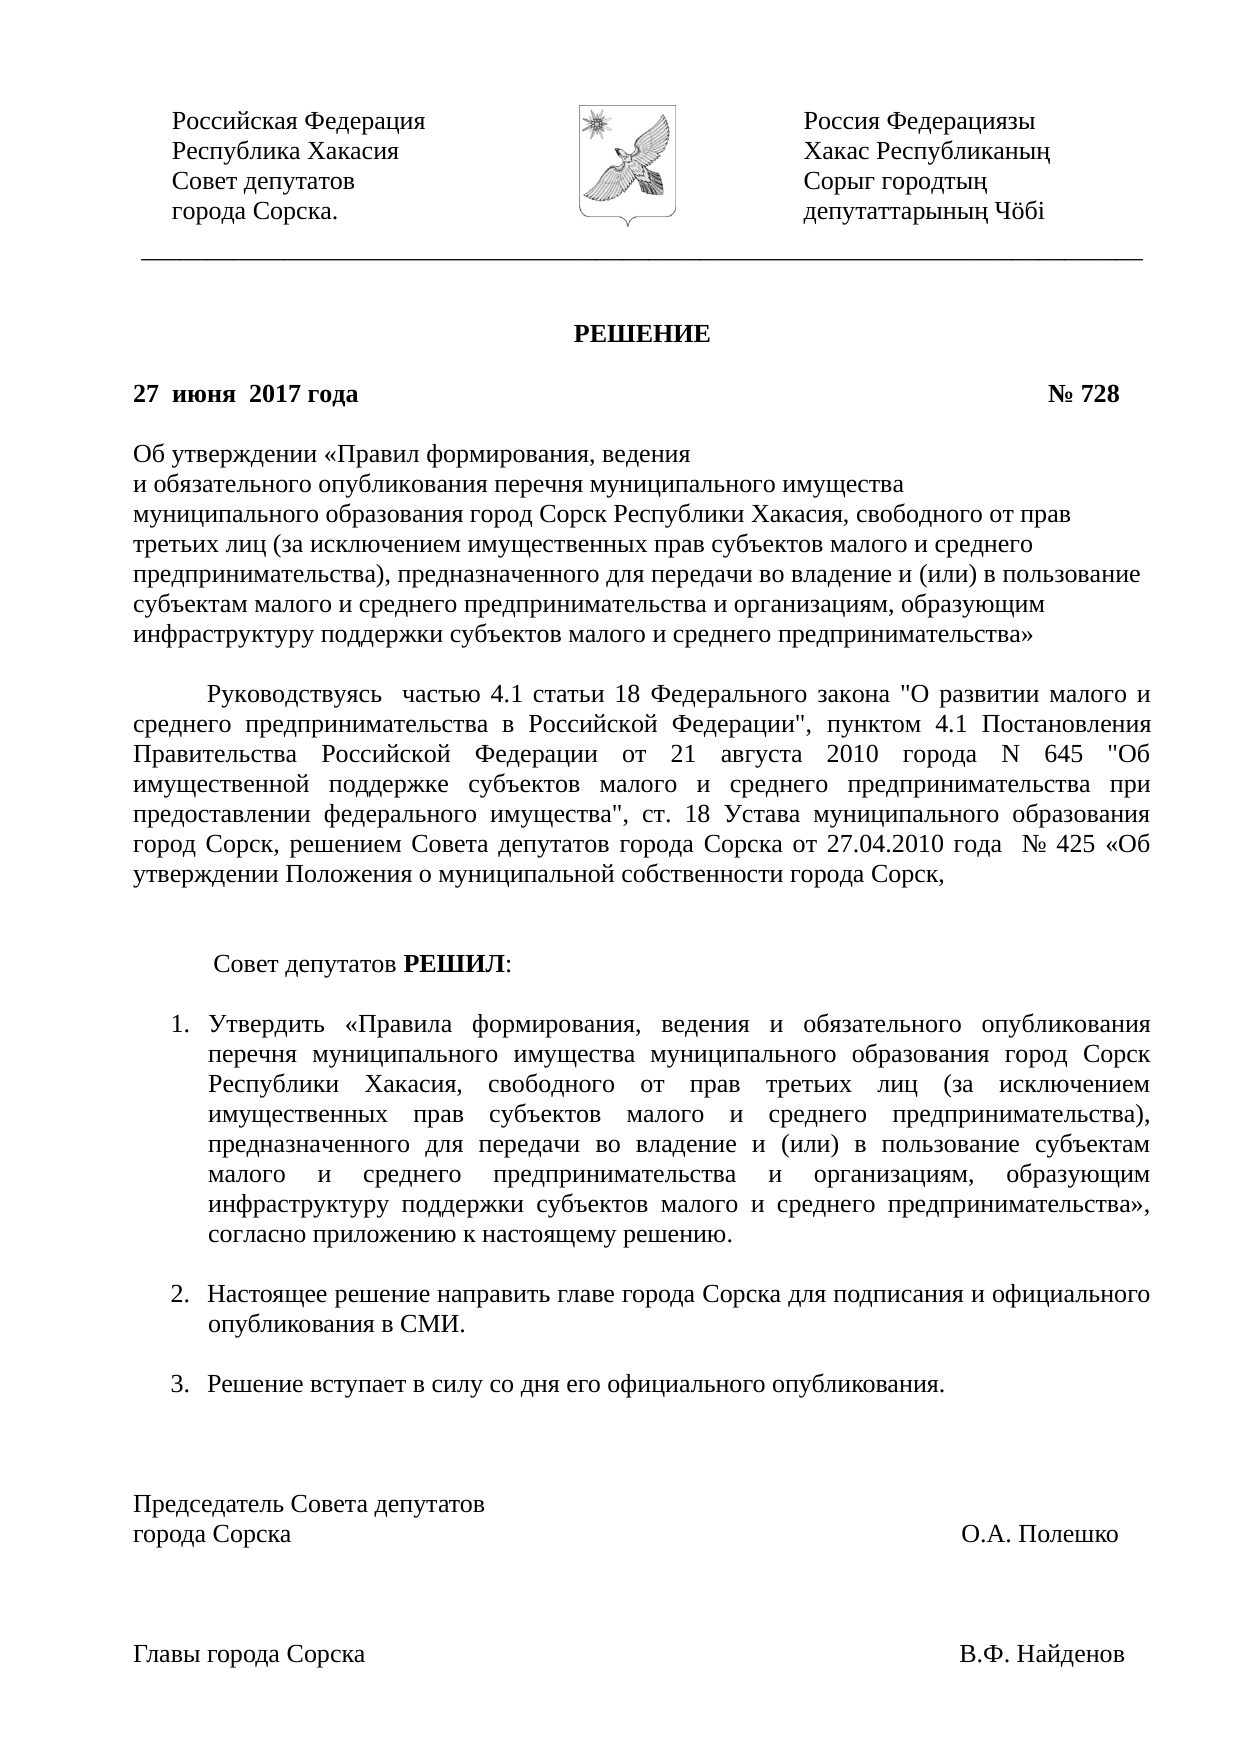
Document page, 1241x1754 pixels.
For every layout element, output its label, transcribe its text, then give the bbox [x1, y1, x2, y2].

picture [579, 105, 676, 227]
table_header Россия Федерациязы Хакас Республиканың Сорыг городтың депутаттарының Чöбi [786, 75, 1124, 232]
table_header Российская Федерация Республика Хакасия Совет депутатов города Сорска. [161, 75, 469, 232]
title Настоящее решение направить главе города Сорска для подписания и официального опубликования в СМИ. [170, 1278, 1152, 1338]
text и обязательного опубликования перечня муниципального имущества [133, 468, 1152, 498]
text Об утверждении «Правил формирования, ведения [133, 438, 1152, 468]
title Председатель Совета депутатов [133, 1488, 1152, 1518]
table_header [470, 75, 785, 232]
text Совет депутатов РЕШИЛ: [133, 948, 1152, 978]
title Главы города Сорска В.Ф. Найденов [133, 1638, 1152, 1668]
title города Сорска О.А. Полешко [133, 1518, 1152, 1548]
title Решение вступает в силу со дня его официального опубликования. [170, 1368, 1152, 1398]
text Руководствуясь частью 4.1 статьи 18 Федерального закона "О развитии малого и среднего предпринимательства в Российской Федерации", пунктом 4.1 Постановления Правительства Российской Федерации от 21 августа 2010 города N 645 "Об имущественной поддержке субъектов малого и среднего предпринимательства при предоставлении федерального имущества", ст. 18 Устава муниципального образования город Сорск, решением Совета депутатов города Сорска от 27.04.2010 года № 425 «Об утверждении Положения о муниципальной собственности города Сорск, [133, 678, 1152, 888]
text РЕШЕНИЕ [133, 318, 1152, 348]
text _____________________________________________________________________________ [133, 233, 1152, 263]
text муниципального образования город Сорск Республики Хакасия, свободного от прав третьих лиц (за исключением имущественных прав субъектов малого и среднего предпринимательства), предназначенного для передачи во владение и (или) в пользование субъектам малого и среднего предпринимательства и организациям, образующим инфраструктуру поддержки субъектов малого и среднего предпринимательства» [133, 498, 1152, 648]
text 27 июня 2017 года № 728 [133, 378, 1152, 408]
list Утвердить «Правила формирования, ведения и обязательного опубликования перечня муниципального имущества муниципального образования город Сорск Республики Хакасия, свободного от прав третьих лиц (за исключением имущественных прав субъектов малого и среднего предпринимательства), предназначенного для передачи во владение и (или) в пользование субъектам малого и среднего предпринимательства и организациям, образующим инфраструктуру поддержки субъектов малого и среднего предпринимательства», согласно приложению к настоящему решению. [170, 1008, 1152, 1248]
